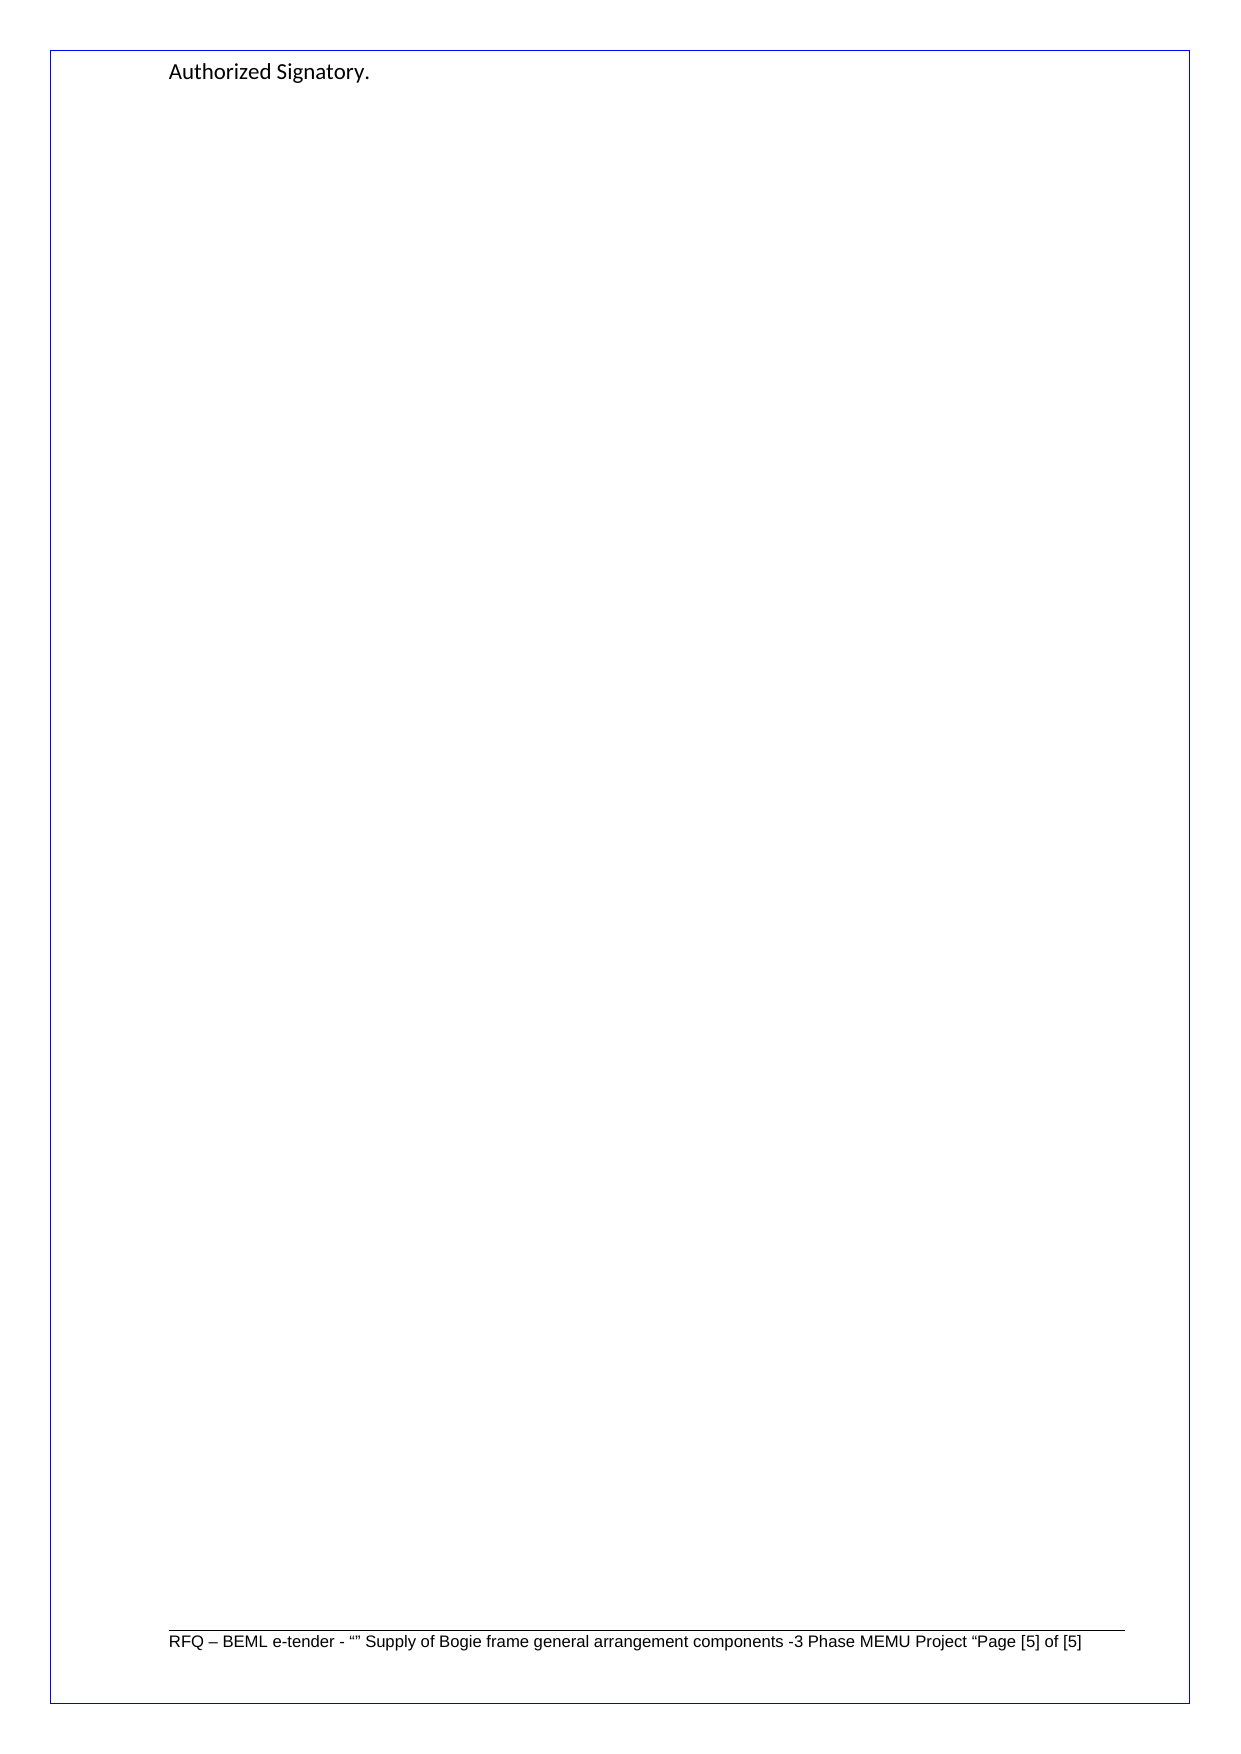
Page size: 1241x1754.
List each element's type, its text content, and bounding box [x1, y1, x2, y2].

text Authorized Signatory. [169, 57, 1125, 85]
